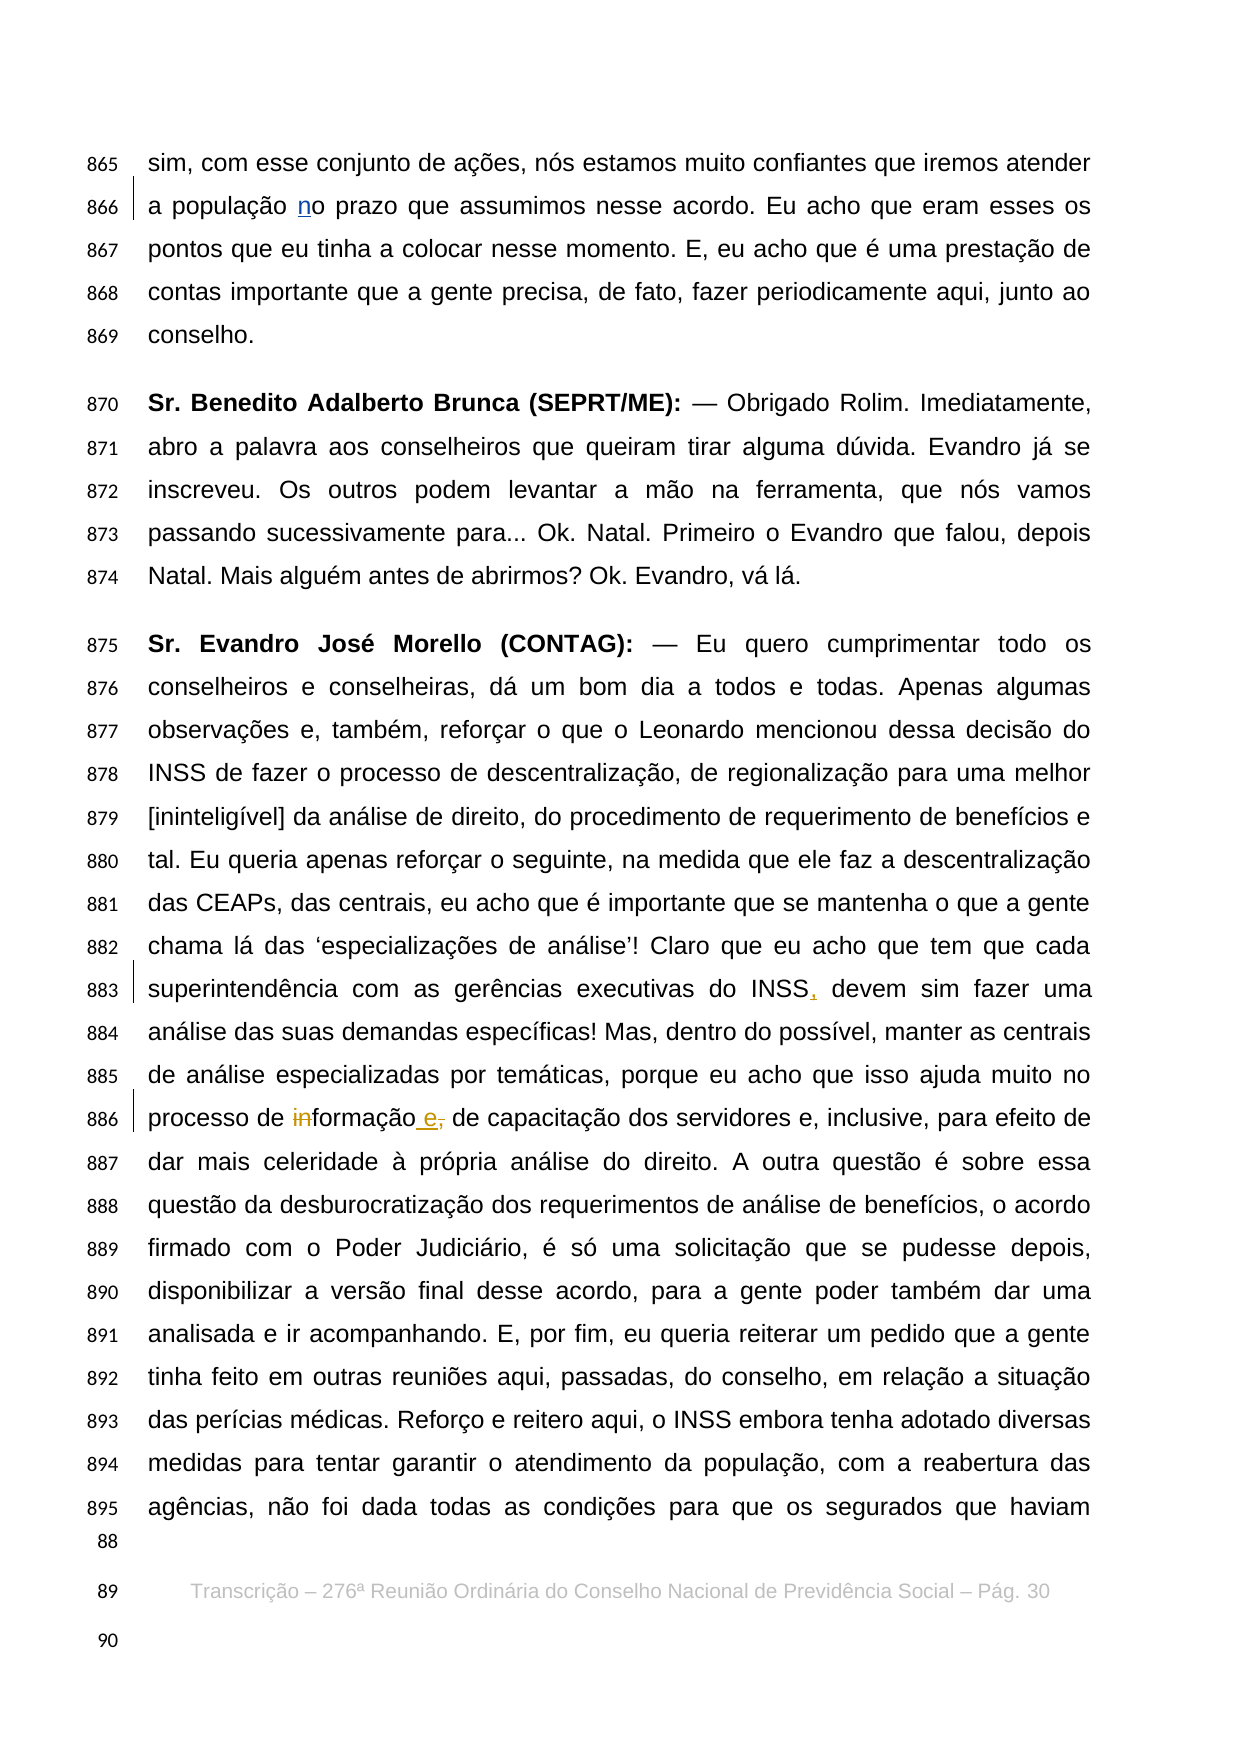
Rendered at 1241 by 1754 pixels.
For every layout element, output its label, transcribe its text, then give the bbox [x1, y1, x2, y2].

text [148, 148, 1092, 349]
text Sr. Benedito Adalberto Brunca (SEPRT/ME): — Obrigado Rolim. Imediatamente, abro a palavra aos conselheiros que queiram tirar alguma dúvida. Evandro já se inscreveu. Os outros podem levantar a mão na ferramenta, que nós vamos passando sucessivamente para... Ok. Natal. Primeiro o Evandro que falou, depois Natal. Mais alguém antes de abrirmos? Ok. Evandro, vá lá. [148, 388, 1092, 589]
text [148, 629, 1092, 1520]
